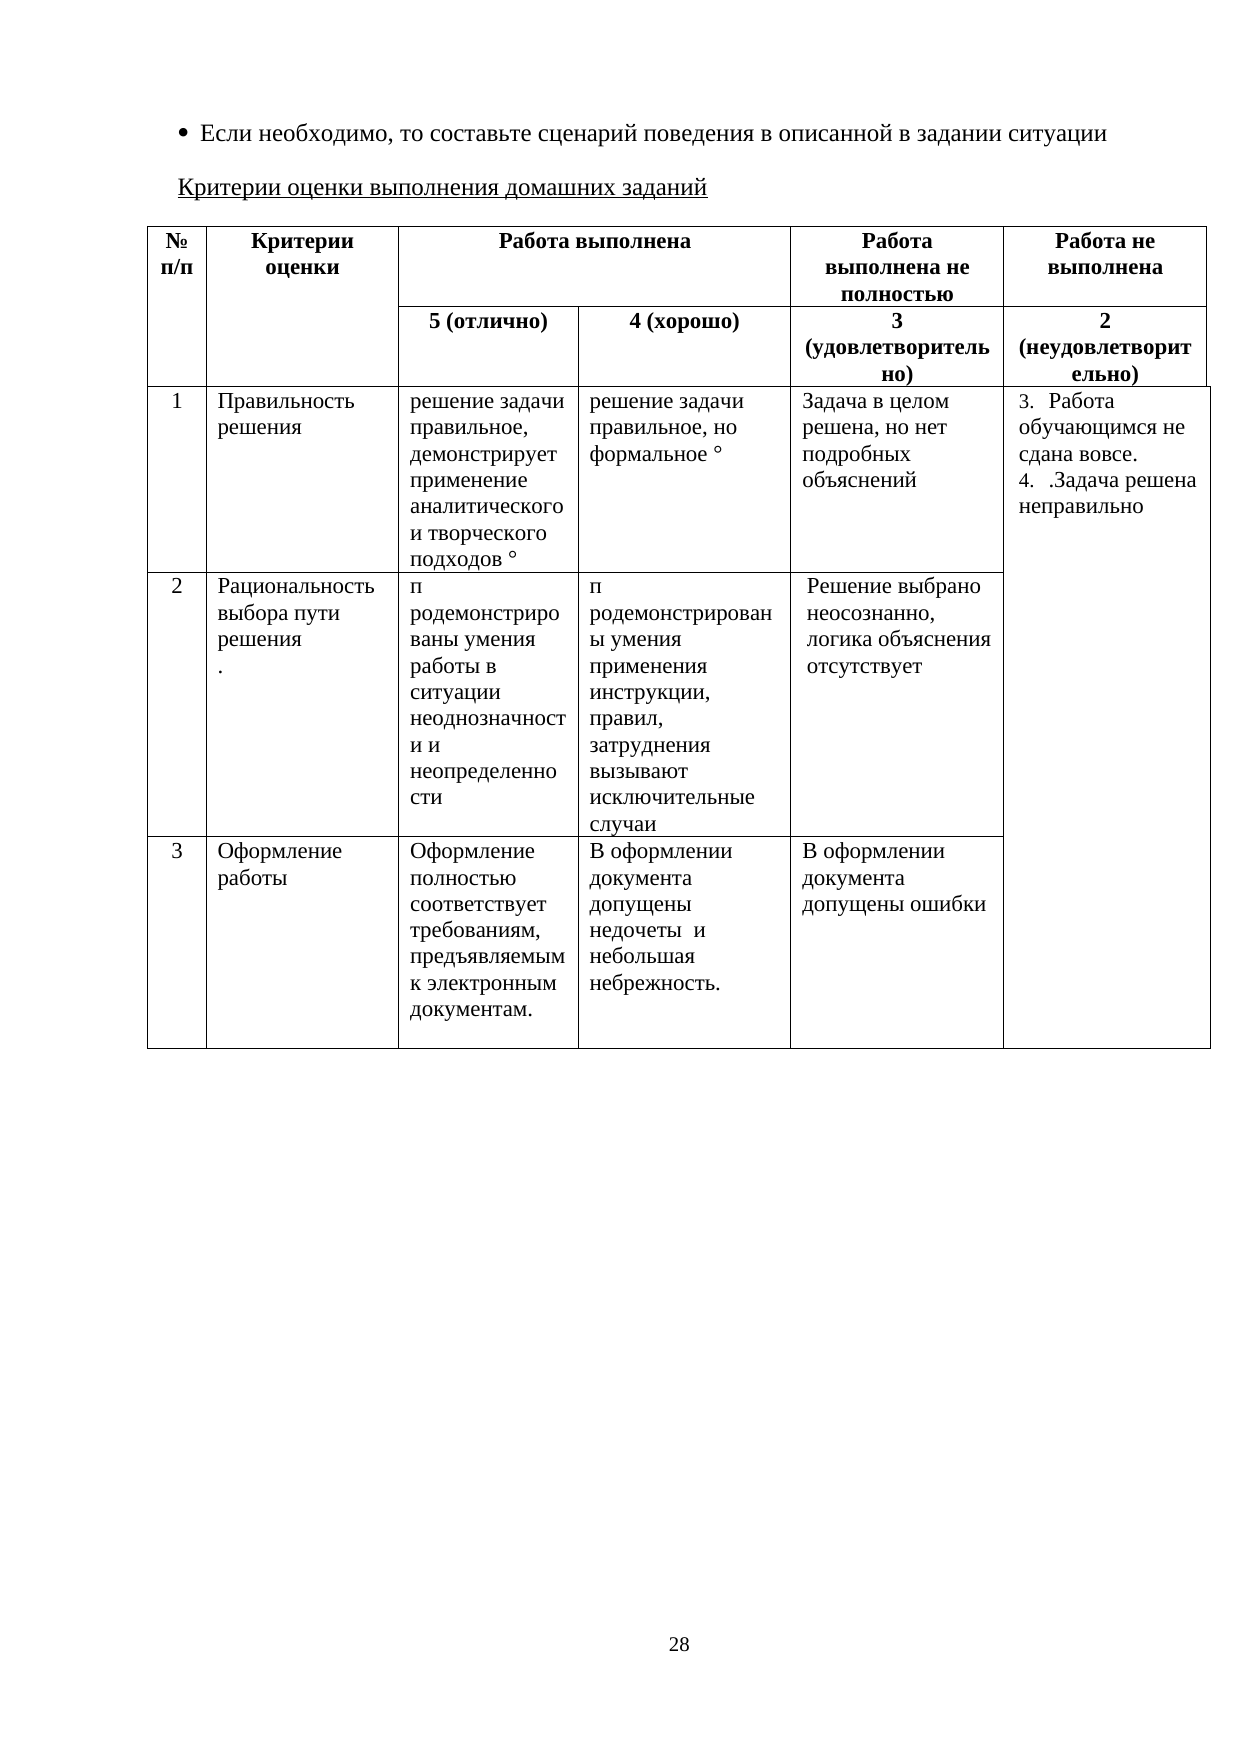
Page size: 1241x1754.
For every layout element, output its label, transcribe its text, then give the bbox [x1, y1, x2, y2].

table_cell решение задачи правильное, демонстрирует применение аналитического и творческого подходов ° [399, 387, 578, 572]
table_cell Оформление полностью соответствует требованиям, предъявляемым к электронным документам. [399, 837, 578, 1048]
table_cell 3 [148, 837, 206, 1048]
table_cell Задача в целом решена, но нет подробных объяснений [791, 387, 1003, 572]
table_cell продемонстрированы умения применения инструкции, правил, затруднения вызывают исключительные случаи [579, 573, 790, 836]
table_header Работа не выполнена [1004, 227, 1206, 306]
table_cell решение задачи правильное, но формальное ° [579, 387, 790, 572]
table_cell Рациональность выбора пути решения . [207, 573, 398, 836]
table_cell Решение выбрано неосознанно, логика объяснения отсутствует [791, 573, 1003, 836]
table_header Работа выполнена не полностью [791, 227, 1003, 306]
table_cell Правильность решения [207, 387, 398, 572]
table_cell 4 (хорошо) [579, 307, 790, 386]
table_cell 5 (отлично) [399, 307, 578, 386]
table_cell 1 [148, 387, 206, 572]
list Если необходимо, то составьте сценарий поведения в описанной в задании ситуации [179, 118, 1181, 147]
table_cell продемонстрированы умения работы в ситуации неоднозначности и неопределенности [399, 573, 578, 836]
table_cell В оформлении документа допущены недочеты и небольшая небрежность. [579, 837, 790, 1048]
table_cell В оформлении документа допущены ошибки [791, 837, 1003, 1048]
table_cell 3 (удовлетворительно) [791, 307, 1003, 386]
table_cell 2 (неудовлетворительно) [1004, 307, 1206, 386]
table_header Критерии оценки [207, 227, 398, 386]
table_cell Оформление работы [207, 837, 398, 1048]
text Критерии оценки выполнения домашних заданий [177, 172, 1181, 201]
table_header Работа выполнена [399, 227, 790, 306]
table_header № п/п [148, 227, 206, 386]
table_cell 2 [148, 573, 206, 836]
table_cell Работа обучающимся не сдана вовсе. .Задача решена неправильно [1004, 387, 1210, 1048]
